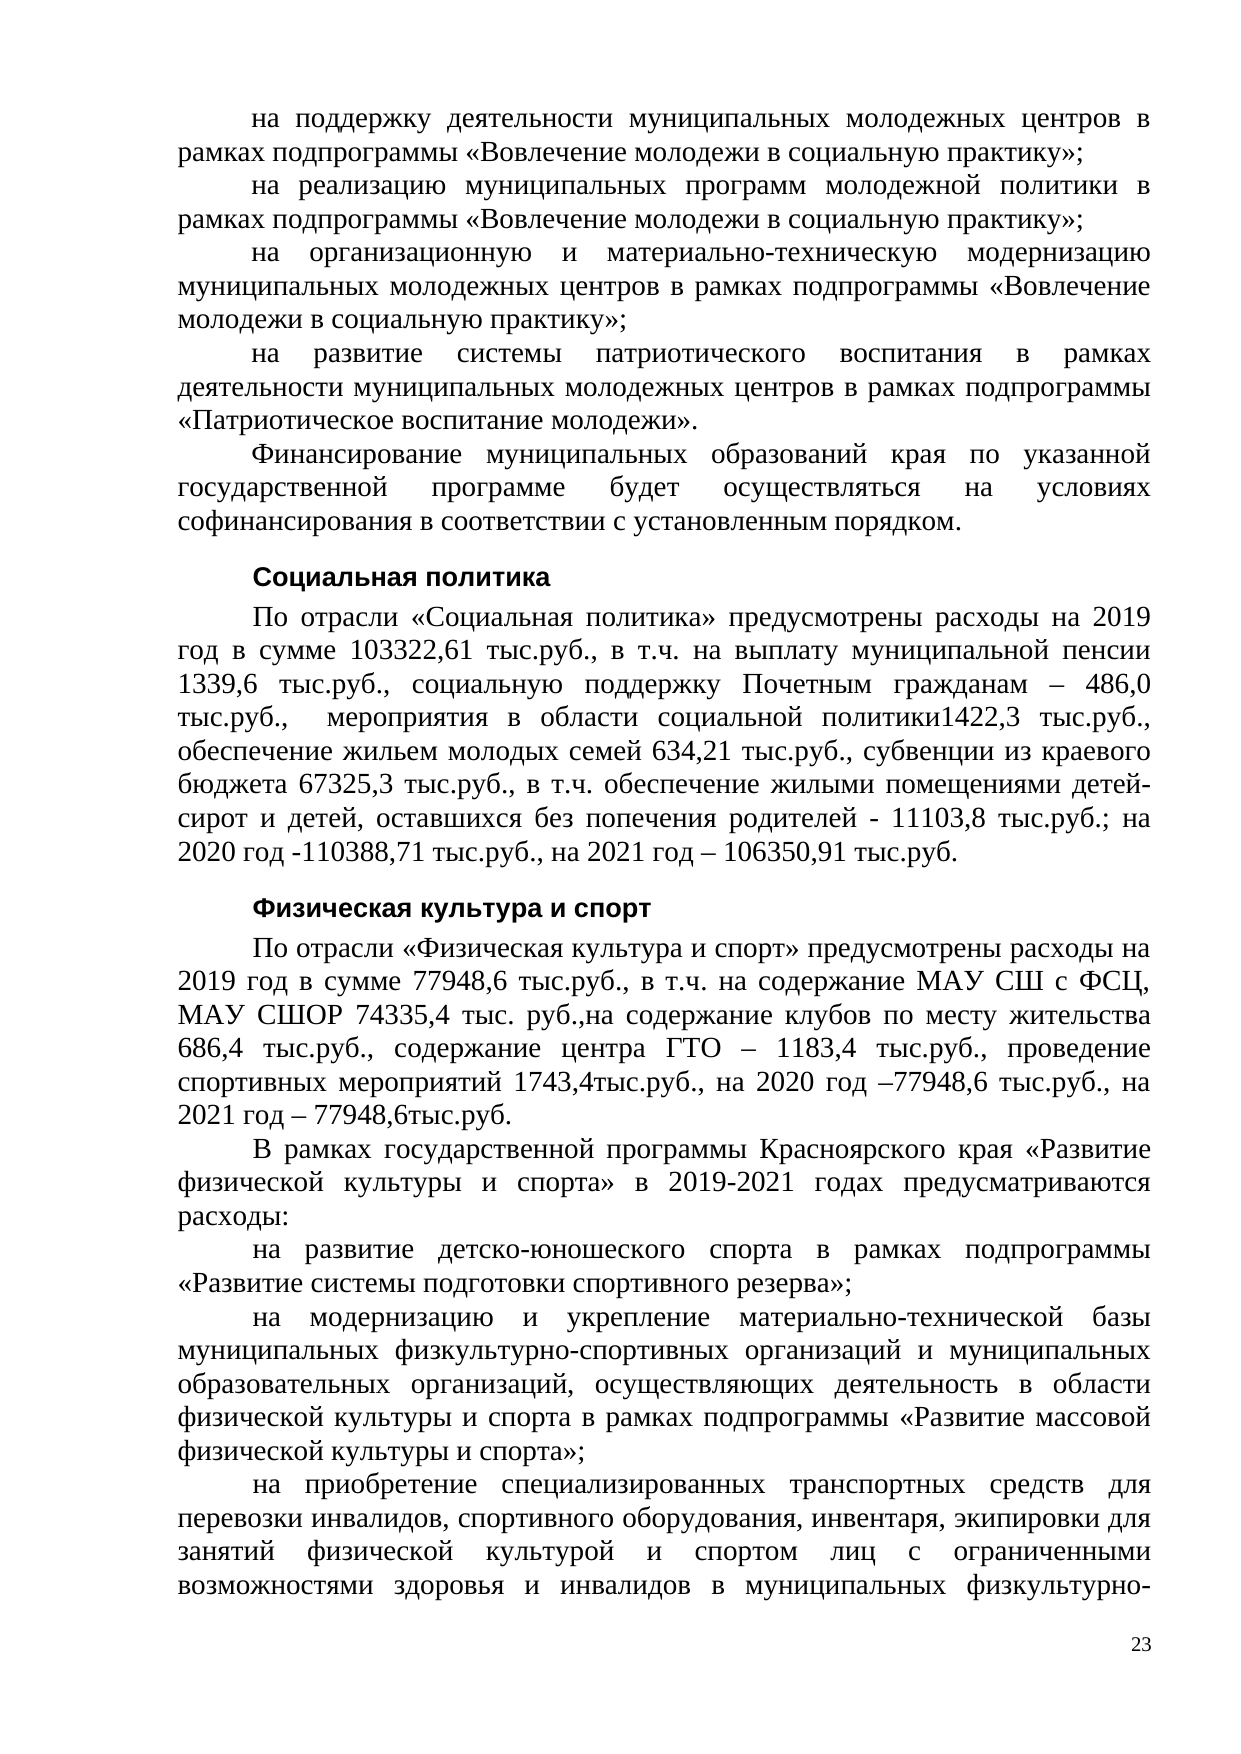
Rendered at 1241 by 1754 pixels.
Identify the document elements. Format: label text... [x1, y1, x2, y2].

text на развитие системы патриотического воспитания в рамках деятельности муниципальных молодежных центров в рамках подпрограммы «Патриотическое воспитание молодежи». [177, 335, 1152, 436]
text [177, 1466, 1152, 1601]
text на реализацию муниципальных программ молодежной политики в рамках подпрограммы «Вовлечение молодежи в социальную практику»; [177, 167, 1152, 234]
text на развитие детско-юношеского спорта в рамках подпрограммы «Развитие системы подготовки спортивного резерва»; [177, 1232, 1152, 1299]
text на модернизацию и укрепление материально-технической базы муниципальных физкультурно-спортивных организаций и муниципальных образовательных организаций, осуществляющих деятельность в области физической культуры и спорта в рамках подпрограммы «Развитие массовой физической культуры и спорта»; [177, 1299, 1152, 1466]
subtitle Социальная политика [177, 561, 1152, 593]
text По отрасли «Социальная политика» предусмотрены расходы на 2019 год в сумме 103322,61 тыс.руб., в т.ч. на выплату муниципальной пенсии 1339,6 тыс.руб., социальную поддержку Почетным гражданам – 486,0 тыс.руб., мероприятия в области социальной политики1422,3 тыс.руб., обеспечение жильем молодых семей 634,21 тыс.руб., субвенции из краевого бюджета 67325,3 тыс.руб., в т.ч. обеспечение жилыми помещениями детей-сирот и детей, оставшихся без попечения родителей - 11103,8 тыс.руб.; на 2020 год -110388,71 тыс.руб., на 2021 год – 106350,91 тыс.руб. [177, 599, 1152, 867]
text на организационную и материально-техническую модернизацию муниципальных молодежных центров в рамках подпрограммы «Вовлечение молодежи в социальную практику»; [177, 234, 1152, 335]
text В рамках государственной программы Красноярского края «Развитие физической культуры и спорта» в 2019-2021 годах предусматриваются расходы: [177, 1131, 1152, 1232]
subtitle Физическая культура и спорт [177, 892, 1152, 923]
text на поддержку деятельности муниципальных молодежных центров в рамках подпрограммы «Вовлечение молодежи в социальную практику»; [177, 100, 1152, 167]
text Финансирование муниципальных образований края по указанной государственной программе будет осуществляться на условиях софинансирования в соответствии с установленным порядком. [177, 436, 1152, 536]
text По отрасли «Физическая культура и спорт» предусмотрены расходы на 2019 год в сумме 77948,6 тыс.руб., в т.ч. на содержание МАУ СШ с ФСЦ, МАУ СШОР 74335,4 тыс. руб.,на содержание клубов по месту жительства 686,4 тыс.руб., содержание центра ГТО – 1183,4 тыс.руб., проведение спортивных мероприятий 1743,4тыс.руб., на 2020 год –77948,6 тыс.руб., на 2021 год – 77948,6тыс.руб. [177, 930, 1152, 1131]
